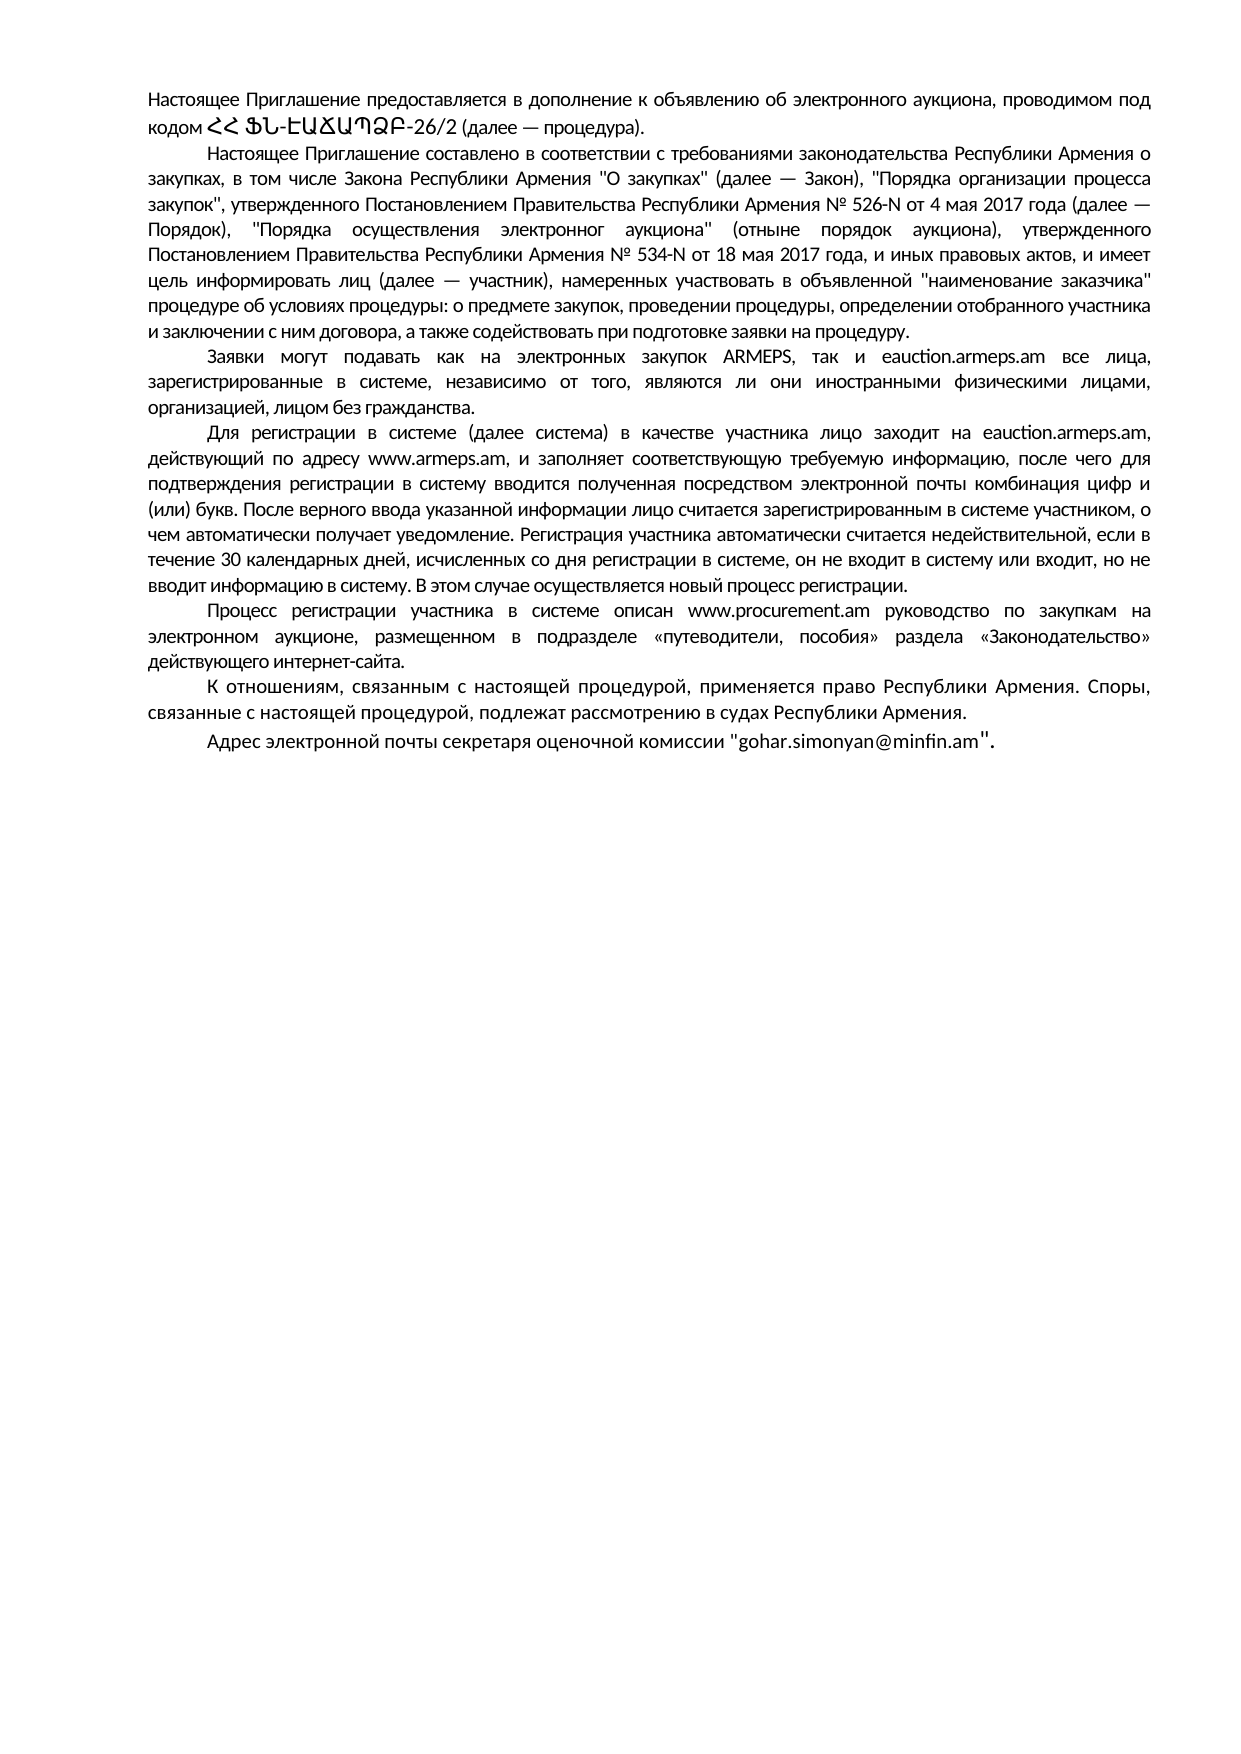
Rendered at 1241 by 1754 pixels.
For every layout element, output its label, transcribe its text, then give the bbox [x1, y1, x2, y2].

text Настоящее Приглашение предоставляется в дополнение к объявлению об электронного аукциона, проводимом под кодом ՀՀ ՖՆ-ԷԱՃԱՊՁԲ-26/2 (далее — процедура). [148, 86, 1152, 140]
text Процесс регистрации участника в системе описан www.procurement.am руководство по закупкам на электронном аукционе, размещенном в подразделе «путеводители, пособия» раздела «Законодательство» действующего интернет-сайта. [148, 597, 1152, 674]
text Адрес электронной почты секретаря оценочной комиссии "gohar.simonyan@minfin.am". [148, 724, 1152, 755]
text К отношениям, связанным с настоящей процедурой, применяется право Республики Армения. Споры, связанные с настоящей процедурой, подлежат рассмотрению в судах Республики Армения. [148, 674, 1152, 724]
text Настоящее Приглашение составлено в соответствии с требованиями законодательства Республики Армения о закупках, в том числе Закона Республики Армения "О закупках" (далее — Закон), "Порядка организации процесса закупок", утвержденного Постановлением Правительства Республики Армения № 526-N от 4 мая 2017 года (далее — Порядок), "Порядка осуществления электронног аукциона" (отныне порядок аукциона), утвержденного Постановлением Правительства Республики Армения № 534-N от 18 мая 2017 года, и иных правовых актов, и имеет цель информировать лиц (далее — участник), намеренных участвовать в объявленной "наименование заказчика" процедуре об условиях процедуры: о предмете закупок, проведении процедуры, определении отобранного участника и заключении с ним договора, а также содействовать при подготовке заявки на процедуру. [148, 140, 1152, 343]
text Для регистрации в системе (далее система) в качестве участника лицо заходит на eauction.armeps.am, действующий по адресу www.armeps.am, и заполняет соответствующую требуемую информацию, после чего для подтверждения регистрации в систему вводится полученная посредством электронной почты комбинация цифр и (или) букв. После верного ввода указанной информации лицо считается зарегистрированным в системе участником, о чем автоматически получает уведомление. Регистрация участника автоматически считается недействительной, если в течение 30 календарных дней, исчисленных со дня регистрации в системе, он не входит в систему или входит, но не вводит информацию в систему. В этом случае осуществляется новый процесс регистрации. [148, 419, 1152, 597]
text Заявки могут подавать как на электронных закупок ARMEPS, так и eauction.armeps.am все лица, зарегистрированные в системе, независимо от того, являются ли они иностранными физическими лицами, организацией, лицом без гражданства. [148, 343, 1152, 419]
